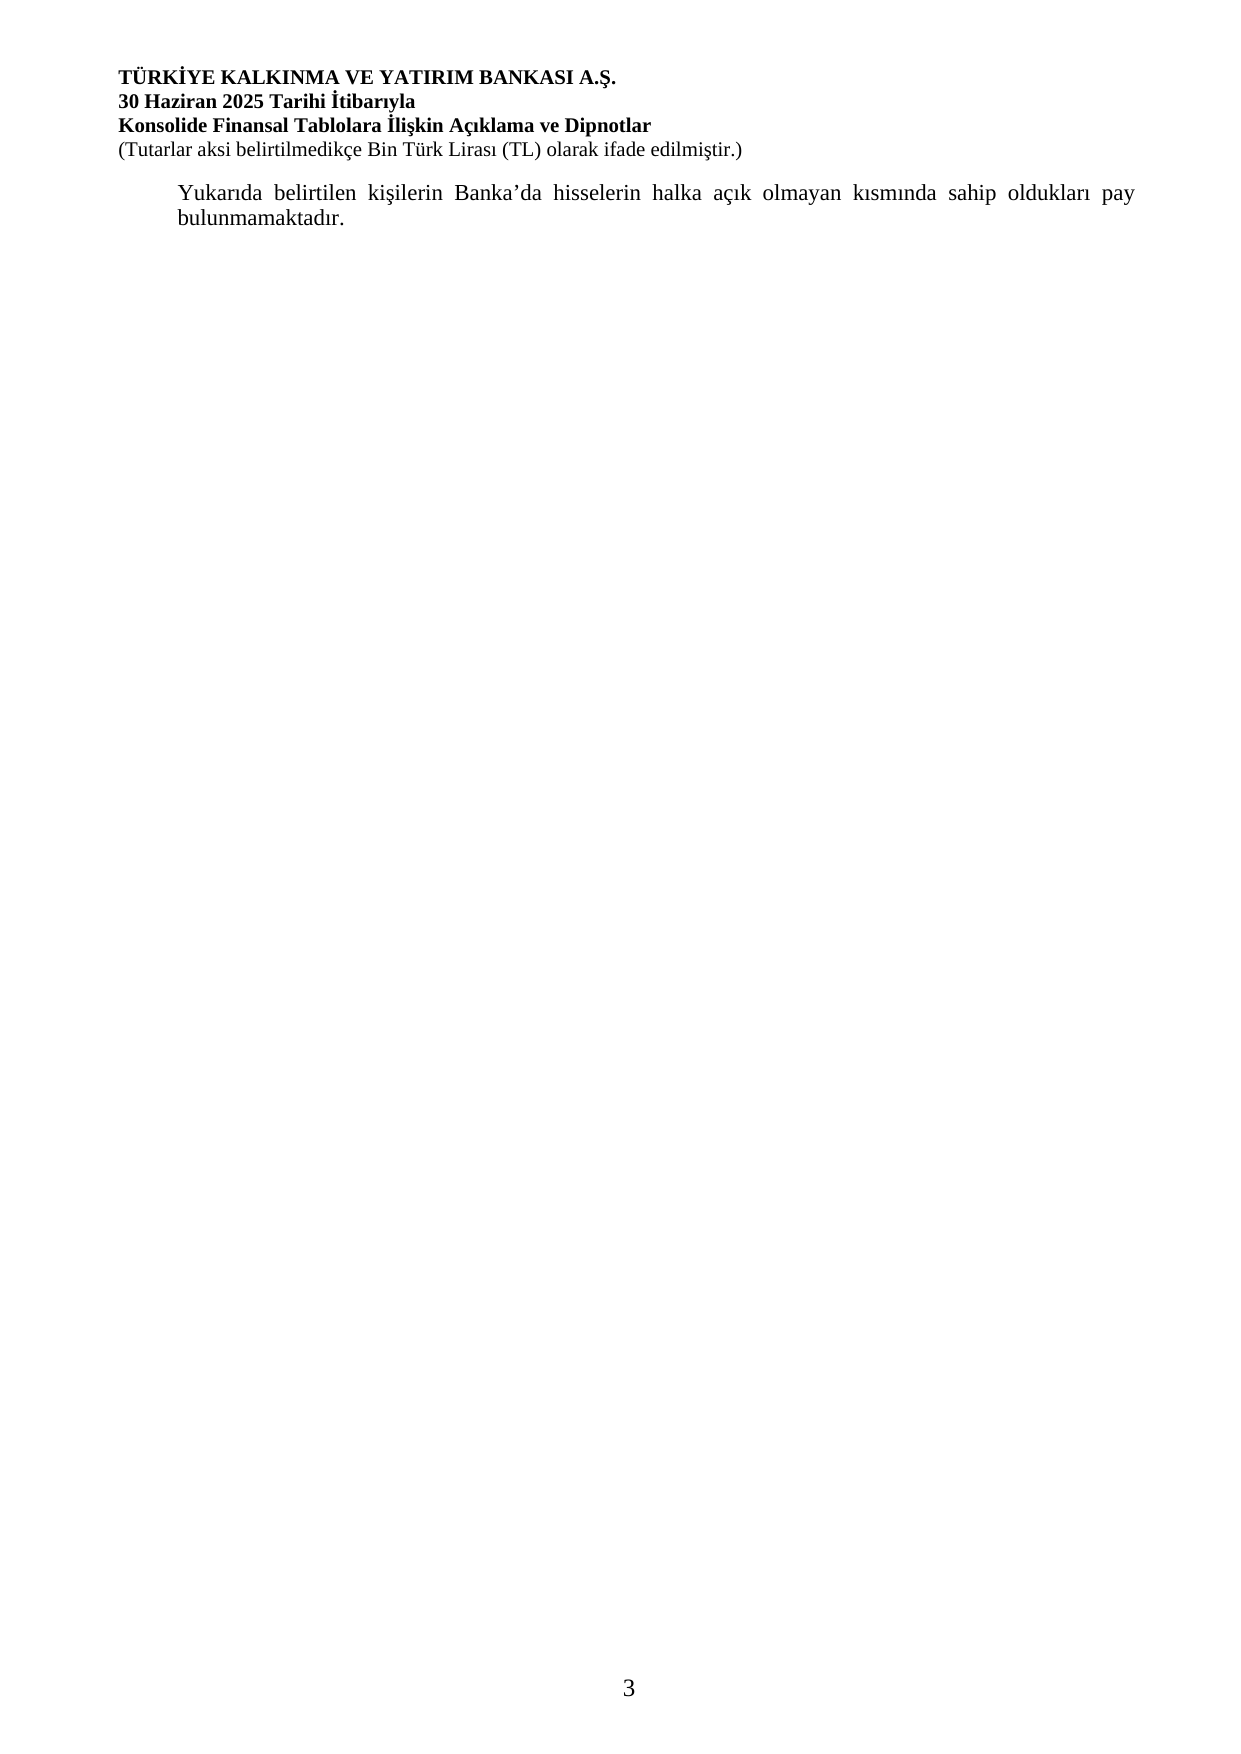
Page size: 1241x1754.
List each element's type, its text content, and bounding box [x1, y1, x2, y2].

text Yukarıda belirtilen kişilerin Banka’da hisselerin halka açık olmayan kısmında sahip oldukları pay bulunmamaktadır. [177, 180, 1137, 231]
